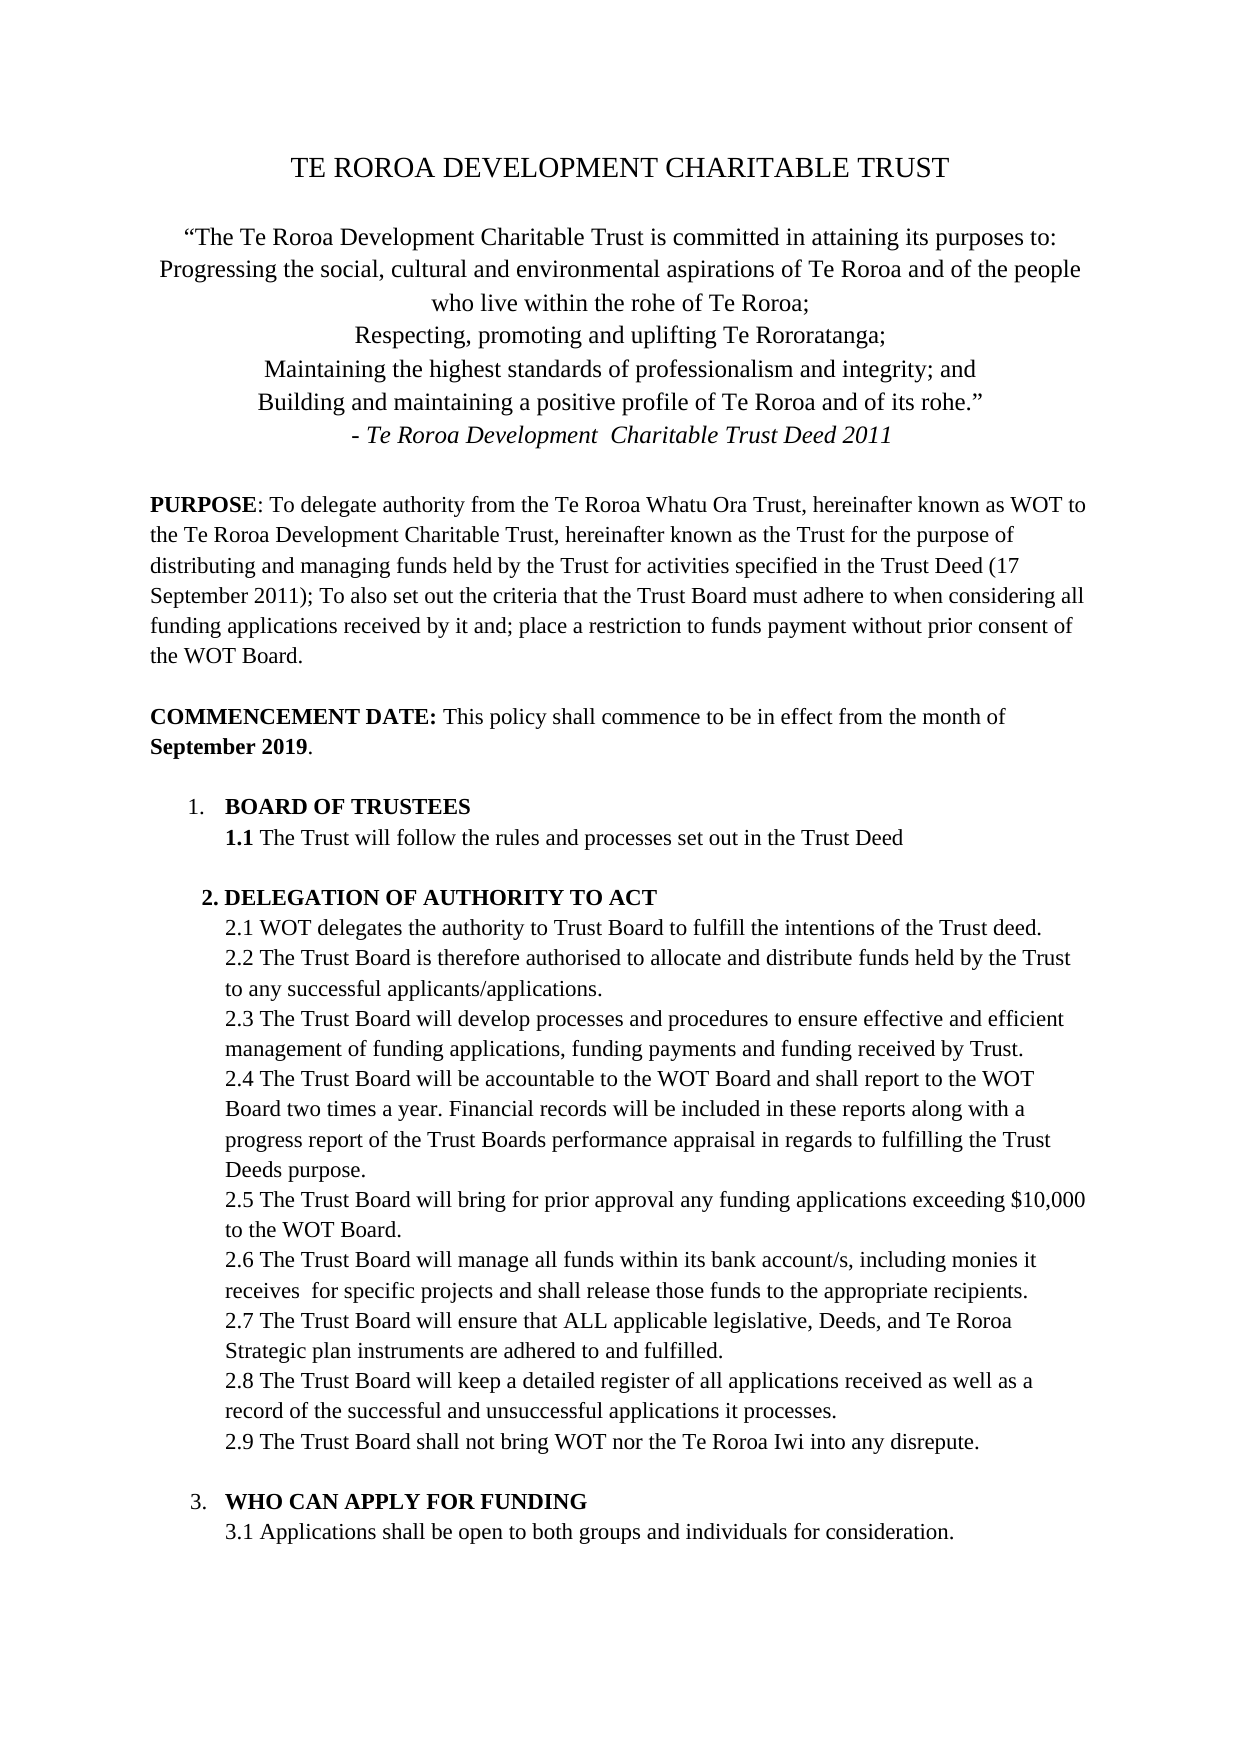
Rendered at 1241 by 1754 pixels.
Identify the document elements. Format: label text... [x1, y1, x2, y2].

text 3.1 Applications shall be open to both groups and individuals for consideration. [225, 1518, 1090, 1545]
text Maintaining the highest standards of professionalism and integrity; and [150, 354, 1090, 382]
text “The Te Roroa Development Charitable Trust is committed in attaining its purposes to: [150, 222, 1090, 250]
text 2.4 The Trust Board will be accountable to the WOT Board and shall report to the WOT Board two times a year. Financial records will be included in these reports along with a progress report of the Trust Boards performance appraisal in regards to fulfilling the Trust Deeds purpose. [225, 1065, 1090, 1182]
text - Te Roroa Development Charitable Trust Deed 2011 [150, 420, 1090, 448]
text 2. DELEGATION OF AUTHORITY TO ACT [150, 884, 1090, 910]
text Progressing the social, cultural and environmental aspirations of Te Roroa and of the people who live within the rohe of Te Roroa; [150, 254, 1090, 316]
list BOARD OF TRUSTEES [187, 793, 1090, 820]
text 2.2 The Trust Board is therefore authorised to allocate and distribute funds held by the Trust to any successful applicants/applications. [225, 944, 1090, 1001]
text 2.5 The Trust Board will bring for prior approval any funding applications exceeding $10,000 to the WOT Board. [225, 1186, 1090, 1243]
text 2.3 The Trust Board will develop processes and procedures to ensure effective and efficient management of funding applications, funding payments and funding received by Trust. [225, 1005, 1090, 1061]
text TE ROROA DEVELOPMENT CHARITABLE TRUST [150, 150, 1090, 183]
text 3. WHO CAN APPLY FOR FUNDING [150, 1488, 1090, 1514]
text 1.1 The Trust will follow the rules and processes set out in the Trust Deed [225, 823, 1090, 850]
text 2.6 The Trust Board will manage all funds within its bank account/s, including monies it receives for specific projects and shall release those funds to the appropriate recipients. [225, 1246, 1090, 1303]
text 2.9 The Trust Board shall not bring WOT nor the Te Roroa Iwi into any disrepute. [225, 1428, 1090, 1454]
text Respecting, promoting and uplifting Te Rororatanga; [150, 321, 1090, 349]
text 2.8 The Trust Board will keep a detailed register of all applications received as well as a record of the successful and unsuccessful applications it processes. [225, 1367, 1090, 1424]
text PURPOSE: To delegate authority from the Te Roroa Whatu Ora Trust, hereinafter known as WOT to the Te Roroa Development Charitable Trust, hereinafter known as the Trust for the purpose of distributing and managing funds held by the Trust for activities specified in the Trust Deed (17 September 2011); To also set out the criteria that the Trust Board must adhere to when considering all funding applications received by it and; place a restriction to funds payment without prior consent of the WOT Board. [150, 491, 1090, 669]
text Building and maintaining a positive profile of Te Roroa and of its rohe.” [150, 387, 1090, 415]
text 2.1 WOT delegates the authority to Trust Board to fulfill the intentions of the Trust deed. [225, 914, 1090, 941]
text COMMENCEMENT DATE: This policy shall commence to be in effect from the month of September 2019. [150, 703, 1090, 759]
text 2.7 The Trust Board will ensure that ALL applicable legislative, Deeds, and Te Roroa Strategic plan instruments are adhered to and fulfilled. [225, 1307, 1090, 1363]
